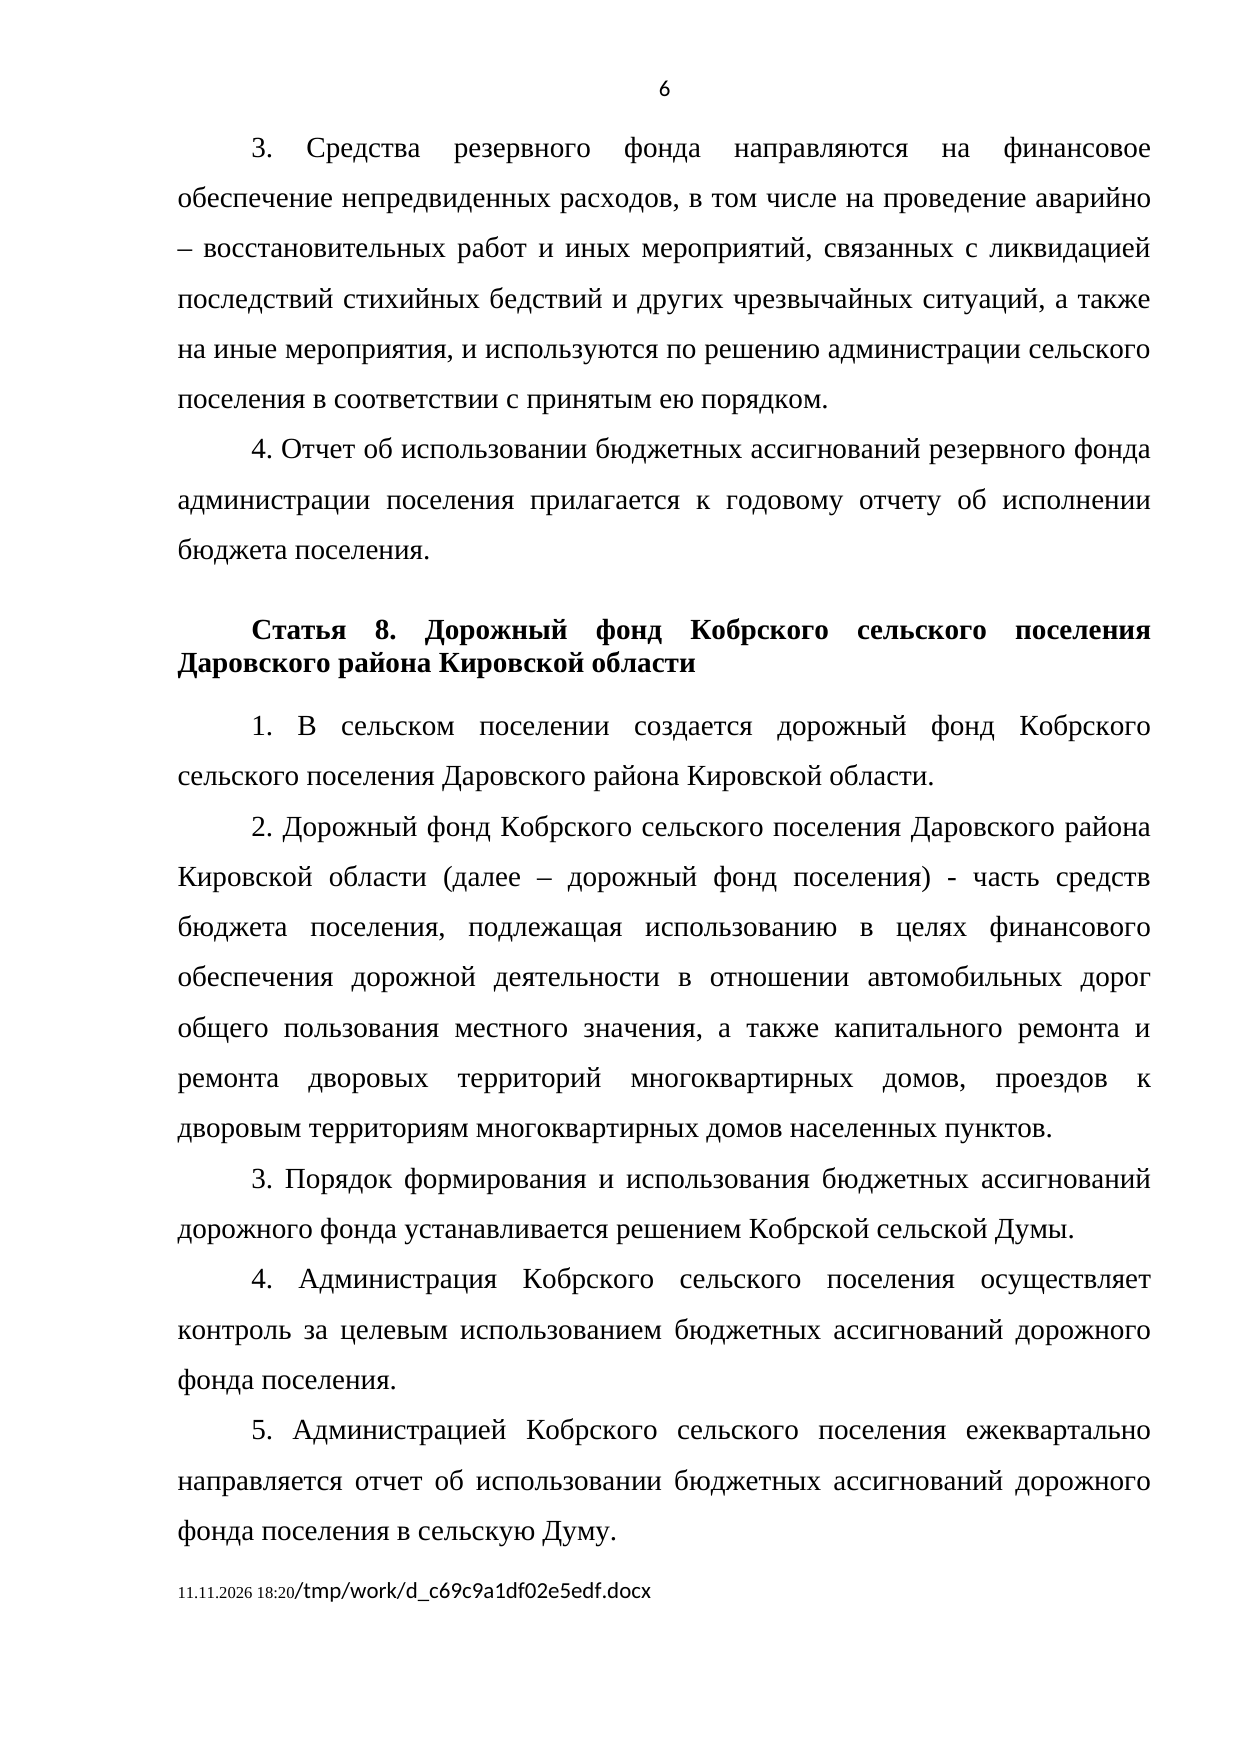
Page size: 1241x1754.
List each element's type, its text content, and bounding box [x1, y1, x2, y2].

text 1. В сельском поселении создается дорожный фонд Кобрского сельского поселения Даровского района Кировской области. [177, 708, 1152, 792]
text 5. Администрацией Кобрского сельского поселения ежеквартально направляется отчет об использовании бюджетных ассигнований дорожного фонда поселения в сельскую Думу. [177, 1412, 1152, 1547]
text 4. Администрация Кобрского сельского поселения осуществляет контроль за целевым использованием бюджетных ассигнований дорожного фонда поселения. [177, 1261, 1152, 1396]
text 3. Средства резервного фонда направляются на финансовое обеспечение непредвиденных расходов, в том числе на проведение аварийно – восстановительных работ и иных мероприятий, связанных с ликвидацией последствий стихийных бедствий и других чрезвычайных ситуаций, а также на иные мероприятия, и используются по решению администрации сельского поселения в соответствии с принятым ею порядком. [177, 130, 1152, 415]
text 3. Порядок формирования и использования бюджетных ассигнований дорожного фонда устанавливается решением Кобрской сельской Думы. [177, 1161, 1152, 1245]
text 2. Дорожный фонд Кобрского сельского поселения Даровского района Кировской области (далее – дорожный фонд поселения) - часть средств бюджета поселения, подлежащая использованию в целях финансового обеспечения дорожной деятельности в отношении автомобильных дорог общего пользования местного значения, а также капитального ремонта и ремонта дворовых территорий многоквартирных домов, проездов к дворовым территориям многоквартирных домов населенных пунктов. [177, 809, 1152, 1144]
text Статья 8. Дорожный фонд Кобрского сельского поселения Даровского района Кировской области [177, 612, 1152, 679]
text 4. Отчет об использовании бюджетных ассигнований резервного фонда администрации поселения прилагается к годовому отчету об исполнении бюджета поселения. [177, 432, 1152, 566]
